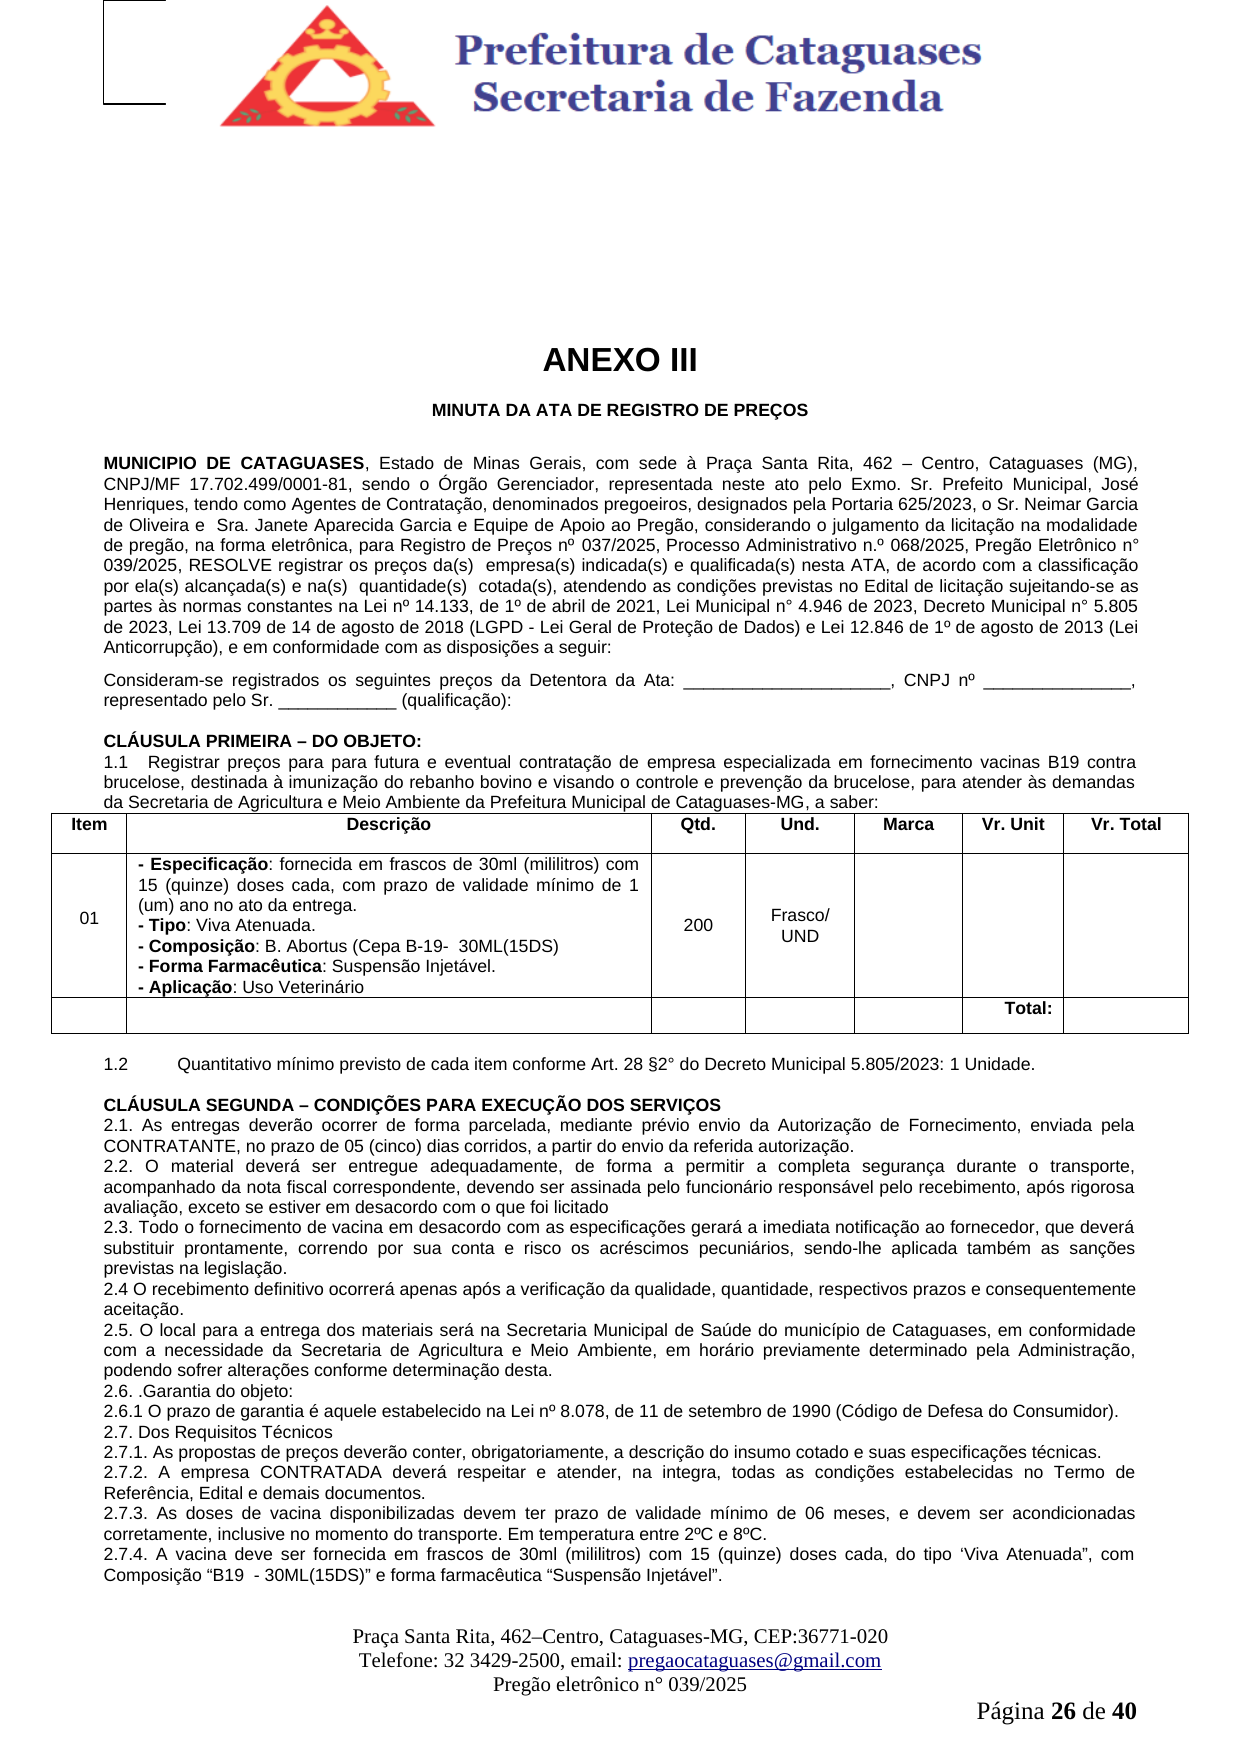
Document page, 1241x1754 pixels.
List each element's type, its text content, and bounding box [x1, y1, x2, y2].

table_cell [855, 854, 962, 997]
list 2.6.1 O prazo de garantia é aquele estabelecido na Lei nº 8.078, de 11 de setembro de 1990 (Código de Defesa do Consumidor). [103, 1401, 1137, 1421]
list 2.7.2. A empresa CONTRATADA deverá respeitar e atender, na integra, todas as condições estabelecidas no Termo de Referência, Edital e demais documentos. [103, 1462, 1137, 1503]
list Registrar preços para para futura e eventual contratação de empresa especializada em fornecimento vacinas B19 contra brucelose, destinada à imunização do rebanho bovino e visando o controle e prevenção da brucelose, para atender às demandas da Secretaria de Agricultura e Meio Ambiente da Prefeitura Municipal de Cataguases-MG, a saber: [103, 751, 1137, 813]
table_cell [746, 998, 854, 1032]
list 2.7.3. As doses de vacina disponibilizadas devem ter prazo de validade mínimo de 06 meses, e devem ser acondicionadas corretamente, inclusive no momento do transporte. Em temperatura entre 2ºC e 8ºC. [103, 1503, 1137, 1544]
table_cell [127, 998, 651, 1032]
list 2.7. Dos Requisitos Técnicos [103, 1421, 1137, 1442]
text MINUTA DA ATA DE REGISTRO DE PREÇOS [103, 400, 1137, 420]
table_cell 200 [652, 854, 745, 997]
table_header Marca [855, 814, 962, 853]
text CLÁUSULA SEGUNDA – CONDIÇÕES PARA EXECUÇÃO DOS SERVIÇOS [103, 1095, 1137, 1115]
list 2.1. As entregas deverão ocorrer de forma parcelada, mediante prévio envio da Autorização de Fornecimento, enviada pela CONTRATANTE, no prazo de 05 (cinco) dias corridos, a partir do envio da referida autorização. [103, 1115, 1137, 1156]
list 2.4 O recebimento definitivo ocorrerá apenas após a verificação da qualidade, quantidade, respectivos prazos e consequentemente aceitação. [103, 1278, 1137, 1319]
table_header Item [52, 814, 126, 853]
table_cell - Especificação: fornecida em frascos de 30ml (mililitros) com 15 (quinze) doses cada, com prazo de validade mínimo de 1 (um) ano no ato da entrega. - Tipo: Viva Atenuada. - Composição: B. Abortus (Cepa B-19- 30ML(15DS) - Forma Farmacêutica: Suspensão Injetável. - Aplicação: Uso Veterinário [127, 854, 651, 997]
list 2.7.1. As propostas de preços deverão conter, obrigatoriamente, a descrição do insumo cotado e suas especificações técnicas. [103, 1442, 1137, 1462]
table_cell Frasco/ UND [746, 854, 854, 997]
table_cell [1064, 854, 1188, 997]
list 2.2. O material deverá ser entregue adequadamente, de forma a permitir a completa segurança durante o transporte, acompanhado da nota fiscal correspondente, devendo ser assinada pelo funcionário responsável pelo recebimento, após rigorosa avaliação, exceto se estiver em desacordo com o que foi licitado [103, 1156, 1137, 1217]
table_cell [963, 854, 1063, 997]
table_cell [1064, 998, 1188, 1032]
list 2.6. .Garantia do objeto: [103, 1381, 1137, 1401]
table_header Und. [746, 814, 854, 853]
table_cell 01 [52, 854, 126, 997]
list 2.7.4. A vacina deve ser fornecida em frascos de 30ml (mililitros) com 15 (quinze) doses cada, do tipo ‘Viva Atenuada”, com Composição “B19 - 30ML(15DS)” e forma farmacêutica “Suspensão Injetável”. [103, 1544, 1137, 1585]
list Quantitativo mínimo previsto de cada item conforme Art. 28 §2° do Decreto Municipal 5.805/2023: 1 Unidade. [103, 1054, 1137, 1074]
table_header Vr. Unit [963, 814, 1063, 853]
table_cell [652, 998, 745, 1032]
text MUNICIPIO DE CATAGUASES, Estado de Minas Gerais, com sede à Praça Santa Rita, 462 – Centro, Cataguases (MG), CNPJ/MF 17.702.499/0001-81, sendo o Órgão Gerenciador, representada neste ato pelo Exmo. Sr. Prefeito Municipal, José Henriques, tendo como Agentes de Contratação, denominados pregoeiros, designados pela Portaria 625/2023, o Sr. Neimar Garcia de Oliveira e Sra. Janete Aparecida Garcia e Equipe de Apoio ao Pregão, considerando o julgamento da licitação na modalidade de pregão, na forma eletrônica, para Registro de Preços nº 037/2025, Processo Administrativo n.º 068/2025, Pregão Eletrônico n° 039/2025, RESOLVE registrar os preços da(s) empresa(s) indicada(s) e qualificada(s) nesta ATA, de acordo com a classificação por ela(s) alcançada(s) e na(s) quantidade(s) cotada(s), atendendo as condições previstas no Edital de licitação sujeitando-se as partes às normas constantes na Lei nº 14.133, de 1º de abril de 2021, Lei Municipal n° 4.946 de 2023, Decreto Municipal n° 5.805 de 2023, Lei 13.709 de 14 de agosto de 2018 (LGPD - Lei Geral de Proteção de Dados) e Lei 12.846 de 1º de agosto de 2013 (Lei Anticorrupção), e em conformidade com as disposições a seguir: [103, 453, 1140, 657]
text ANEXO III [103, 340, 1137, 378]
table_header Qtd. [652, 814, 745, 853]
list 2.3. Todo o fornecimento de vacina em desacordo com as especificações gerará a imediata notificação ao fornecedor, que deverá substituir prontamente, correndo por sua conta e risco os acréscimos pecuniários, sendo-lhe aplicada também as sanções previstas na legislação. [103, 1217, 1137, 1278]
table_cell [52, 998, 126, 1032]
text Consideram-se registrados os seguintes preços da Detentora da Ata: _____________________, CNPJ nº _______________, representado pelo Sr. ____________ (qualificação): [103, 670, 1137, 711]
table_cell [855, 998, 962, 1032]
table_header Vr. Total [1064, 814, 1188, 853]
list 2.5. O local para a entrega dos materiais será na Secretaria Municipal de Saúde do município de Cataguases, em conformidade com a necessidade da Secretaria de Agricultura e Meio Ambiente, em horário previamente determinado pela Administração, podendo sofrer alterações conforme determinação desta. [103, 1319, 1137, 1381]
table_cell Total: [963, 998, 1063, 1032]
table_header Descrição [127, 814, 651, 853]
text CLÁUSULA PRIMEIRA – DO OBJETO: [103, 731, 1137, 751]
picture [165, 0, 1075, 148]
